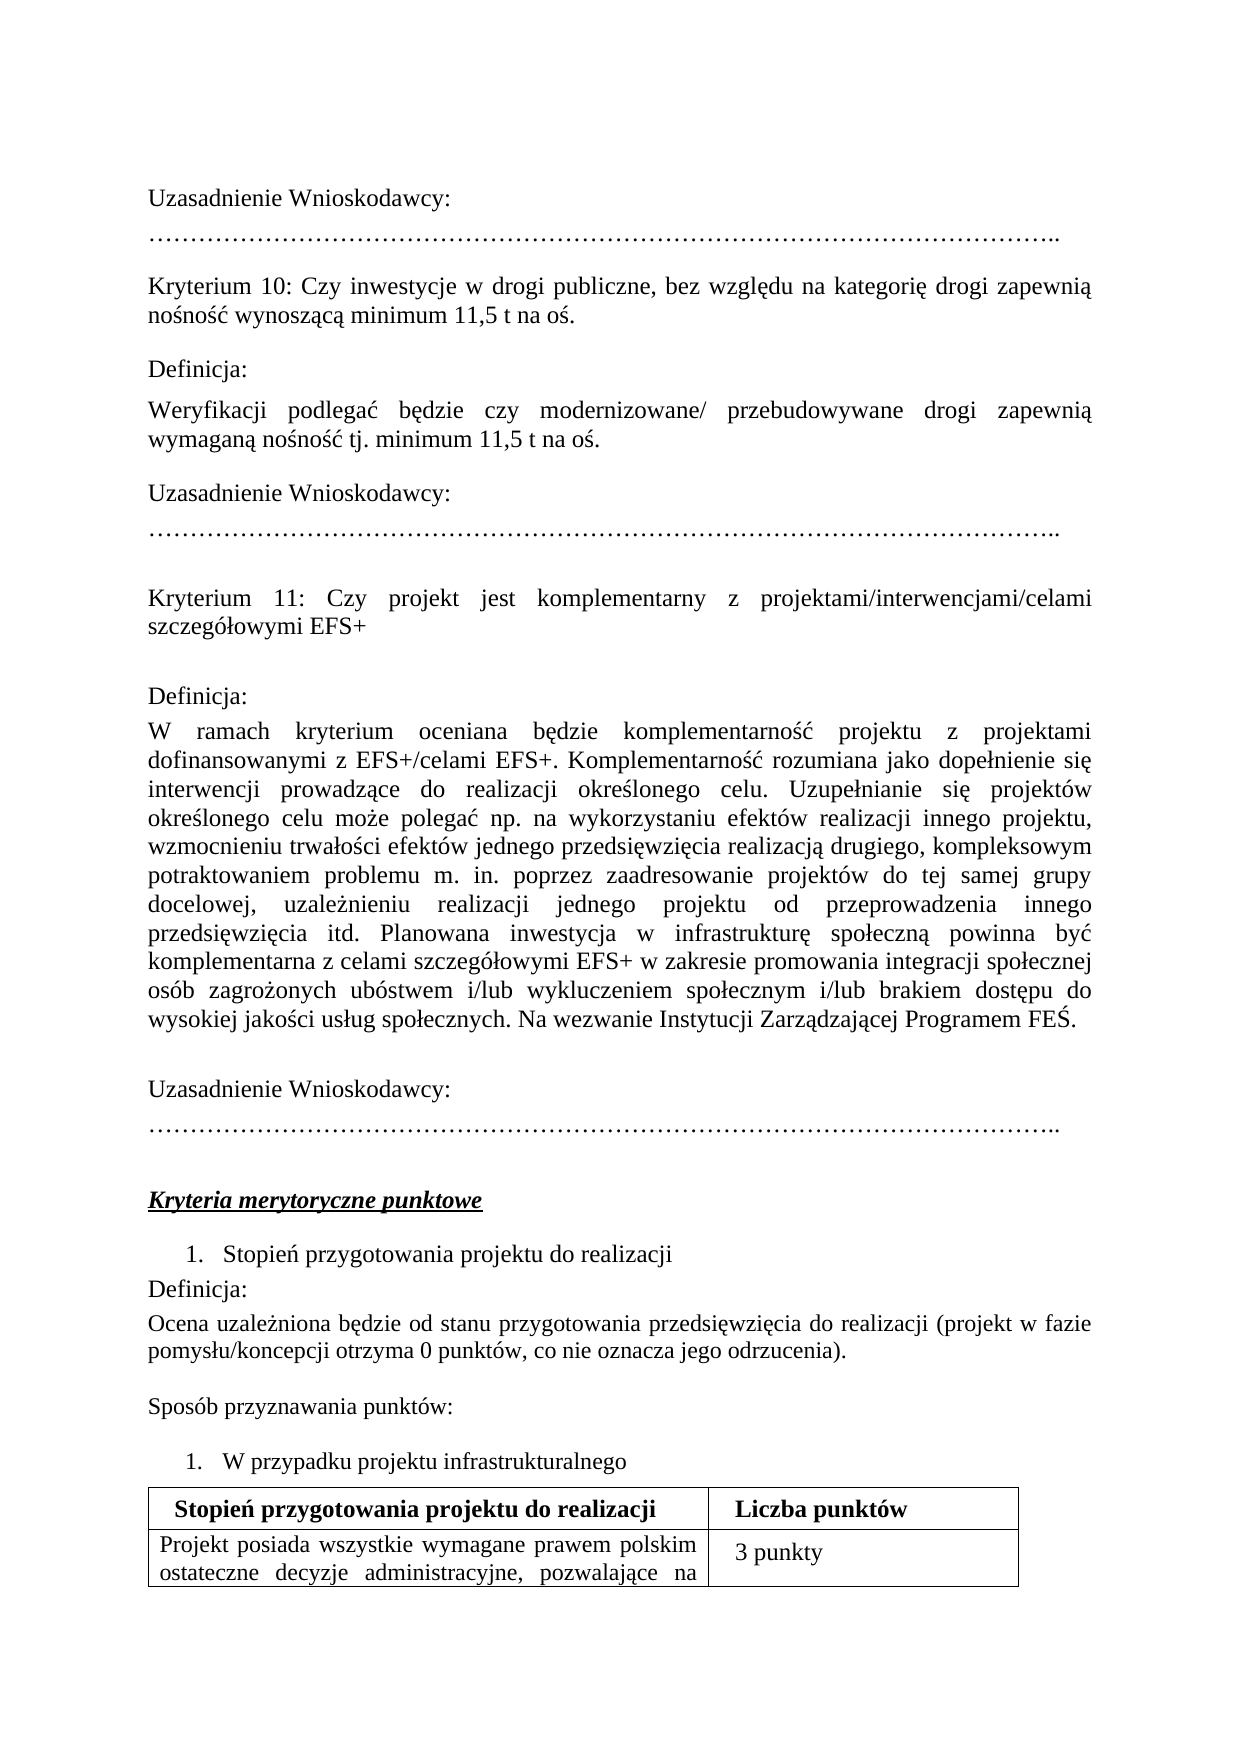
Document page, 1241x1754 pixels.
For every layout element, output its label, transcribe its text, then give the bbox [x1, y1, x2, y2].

text Kryteria merytoryczne punktowe [148, 1185, 1093, 1214]
table_cell 3 punkty [709, 1530, 1018, 1586]
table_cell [149, 1530, 708, 1586]
text Ocena uzależniona będzie od stanu przygotowania przedsięwzięcia do realizacji (projekt w fazie pomysłu/koncepcji otrzyma 0 punktów, co nie oznacza jego odrzucenia). [148, 1309, 1093, 1364]
table_header Liczba punktów [709, 1488, 1018, 1529]
text Definicja: [148, 1274, 1093, 1303]
text Kryterium 10: Czy inwestycje w drogi publiczne, bez względu na kategorię drogi zapewnią nośność wynoszącą minimum 11,5 t na oś. [148, 271, 1093, 329]
text Weryfikacji podlegać będzie czy modernizowane/ przebudowywane drogi zapewnią wymaganą nośność tj. minimum 11,5 t na oś. [148, 395, 1093, 453]
text Definicja: [148, 681, 1093, 710]
table_header Stopień przygotowania projektu do realizacji [149, 1488, 708, 1529]
text Definicja: [148, 354, 1093, 383]
text ……………………………………………………………………………………………….. [148, 513, 1093, 541]
text Uzasadnienie Wnioskodawcy: [148, 478, 1093, 506]
list Stopień przygotowania projektu do realizacji [185, 1239, 1093, 1268]
text ……………………………………………………………………………………………….. [148, 1109, 1093, 1138]
text Uzasadnienie Wnioskodawcy: [148, 1074, 1093, 1103]
text Sposób przyznawania punktów: [148, 1392, 1093, 1419]
text ……………………………………………………………………………………………….. [148, 218, 1093, 246]
text Kryterium 11: Czy projekt jest komplementarny z projektami/interwencjami/celami szczegółowymi EFS+ [148, 583, 1093, 640]
list W przypadku projektu infrastrukturalnego [185, 1447, 1093, 1474]
text Uzasadnienie Wnioskodawcy: [148, 183, 1093, 211]
text W ramach kryterium oceniana będzie komplementarność projektu z projektami dofinansowanymi z EFS+/celami EFS+. Komplementarność rozumiana jako dopełnienie się interwencji prowadzące do realizacji określonego celu. Uzupełnianie się projektów określonego celu może polegać np. na wykorzystaniu efektów realizacji innego projektu, wzmocnieniu trwałości efektów jednego przedsięwzięcia realizacją drugiego, kompleksowym potraktowaniem problemu m. in. poprzez zaadresowanie projektów do tej samej grupy docelowej, uzależnieniu realizacji jednego projektu od przeprowadzenia innego przedsięwzięcia itd. Planowana inwestycja w infrastrukturę społeczną powinna być komplementarna z celami szczegółowymi EFS+ w zakresie promowania integracji społecznej osób zagrożonych ubóstwem i/lub wykluczeniem społecznym i/lub brakiem dostępu do wysokiej jakości usług społecznych. Na wezwanie Instytucji Zarządzającej Programem FEŚ. [148, 716, 1093, 1033]
